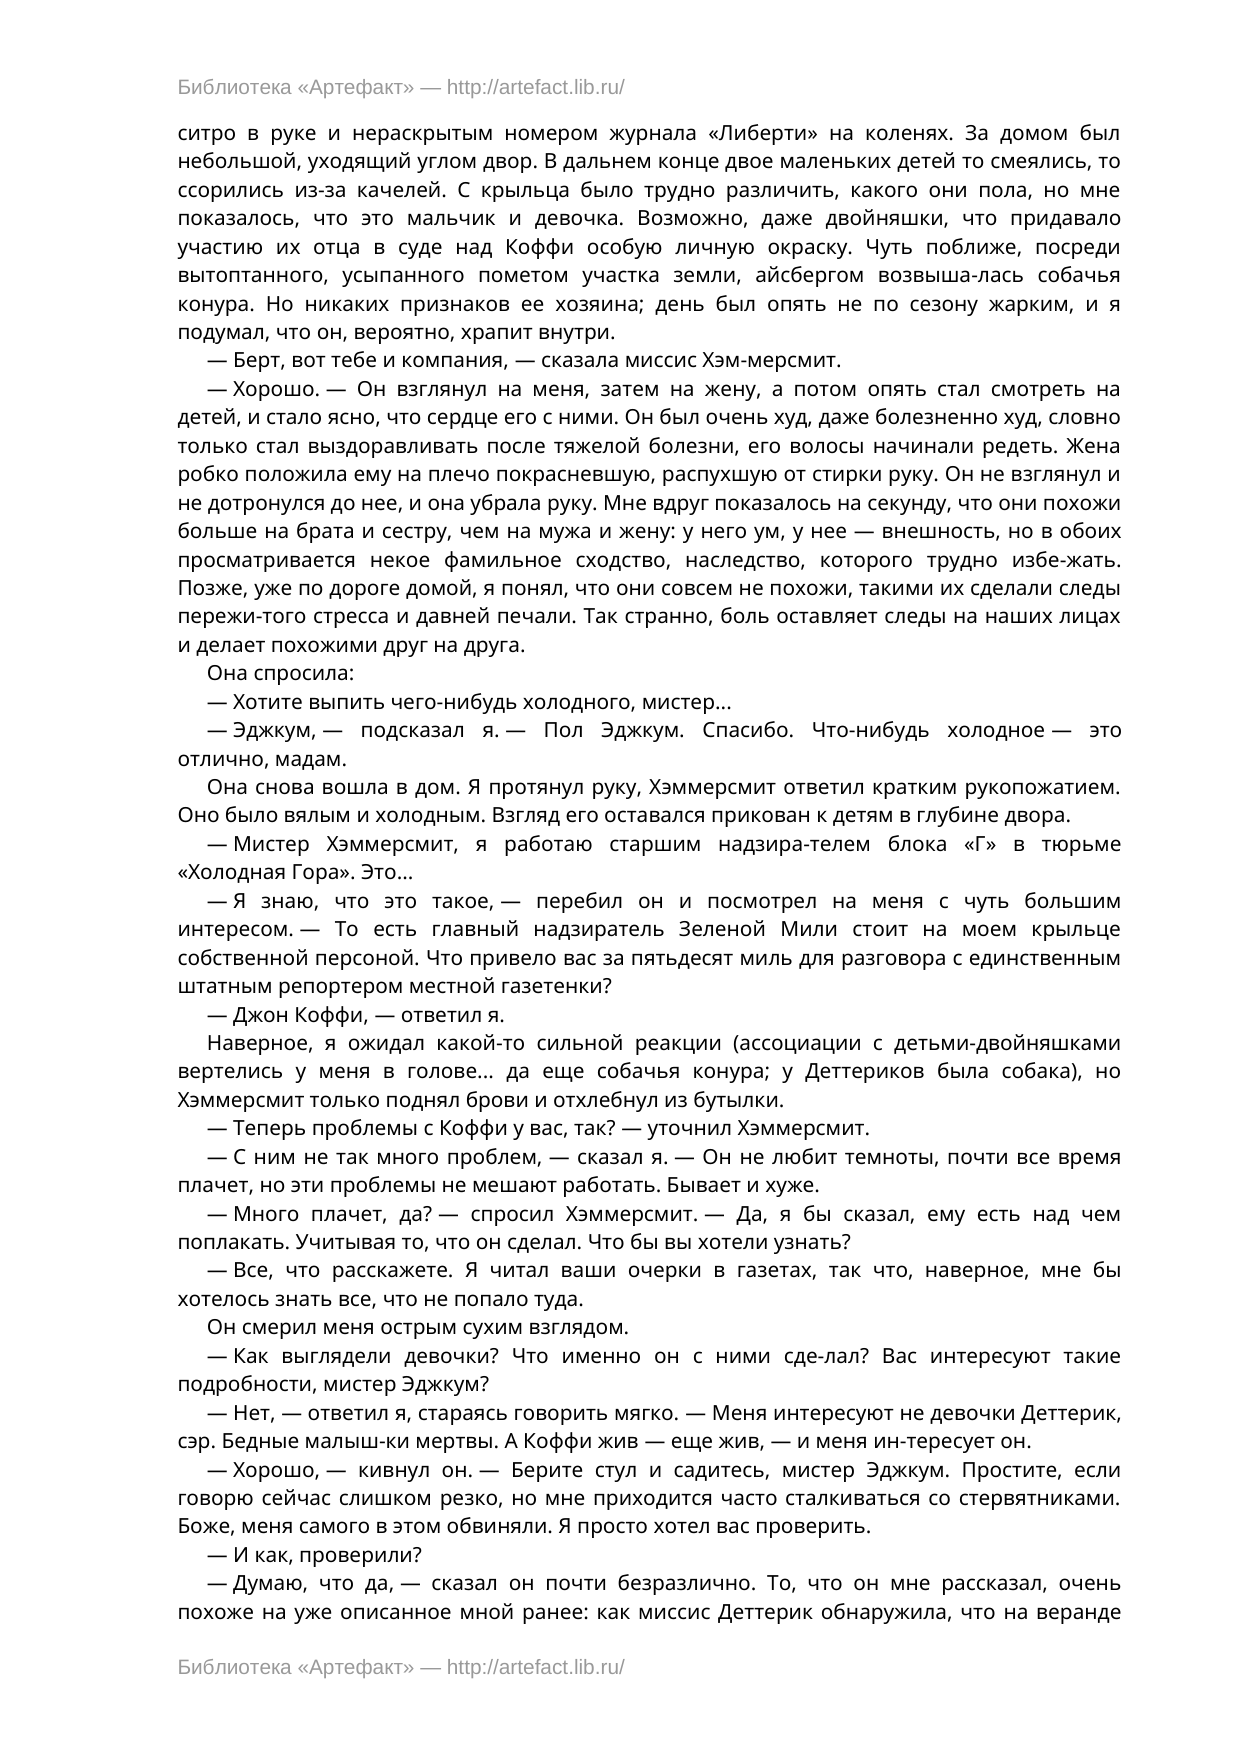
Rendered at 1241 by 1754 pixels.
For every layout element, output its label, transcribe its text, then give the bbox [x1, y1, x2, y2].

text — И как, проверили? [177, 1540, 1122, 1568]
text — Все, что расскажете. Я читал ваши очерки в газетах, так что, наверное, мне бы хотелось знать все, что не попало туда. [177, 1256, 1122, 1312]
text — Джон Коффи, — ответил я. [177, 1000, 1122, 1028]
text Наверное, я ожидал какой-то сильной реакции (ассоциации с детьми-двойняшками вертелись у меня в голове... да еще собачья конура; у Деттериков была собака), но Хэммерсмит только поднял брови и отхлебнул из бутылки. [177, 1028, 1122, 1113]
text — Хорошо. — Он взглянул на меня, затем на жену, а потом опять стал смотреть на детей, и стало ясно, что сердце его с ними. Он был очень худ, даже болезненно худ, словно только стал выздоравливать после тяжелой болезни, его волосы начинали редеть. Жена робко положила ему на плечо покрасневшую, распухшую от стирки руку. Он не взглянул и не дотронулся до нее, и она убрала руку. Мне вдруг показалось на секунду, что они похожи больше на брата и сестру, чем на мужа и жену: у него ум, у нее — внешность, но в обоих просматривается некое фамильное сходство, наследство, которого трудно избе-жать. Позже, уже по дороге домой, я понял, что они совсем не похожи, такими их сделали следы пережи-того стресса и давней печали. Так странно, боль оставляет следы на наших лицах и делает похожими друг на друга. [177, 374, 1122, 658]
text Она спросила: [177, 658, 1122, 687]
text — С ним не так много проблем, — сказал я. — Он не любит темноты, почти все время плачет, но эти проблемы не мешают работать. Бывает и хуже. [177, 1142, 1122, 1199]
text — Мистер Хэммерсмит, я работаю старшим надзира-телем блока «Г» в тюрьме «Холодная Гора». Это... [177, 829, 1122, 886]
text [177, 1568, 1122, 1625]
text — Берт, вот тебе и компания, — сказала миссис Хэм-мерсмит. [177, 346, 1122, 374]
text Она снова вошла в дом. Я протянул руку, Хэммерсмит ответил кратким рукопожатием. Оно было вялым и холодным. Взгляд его оставался прикован к детям в глубине двора. [177, 772, 1122, 829]
text — Много плачет, да? — спросил Хэммерсмит. — Да, я бы сказал, ему есть над чем поплакать. Учитывая то, что он сделал. Что бы вы хотели узнать? [177, 1199, 1122, 1256]
text Он смерил меня острым сухим взглядом. [177, 1312, 1122, 1341]
text — Нет, — ответил я, стараясь говорить мягко. — Меня интересуют не девочки Деттерик, сэр. Бедные малыш-ки мертвы. А Коффи жив — еще жив, — и меня ин-тересует он. [177, 1398, 1122, 1455]
text — Эджкум, — подсказал я. — Пол Эджкум. Спасибо. Что-нибудь холодное — это отлично, мадам. [177, 715, 1122, 772]
text — Хорошо, — кивнул он. — Берите стул и садитесь, мистер Эджкум. Простите, если говорю сейчас слишком резко, но мне приходится часто сталкиваться со стервятниками. Боже, меня самого в этом обвиняли. Я просто хотел вас проверить. [177, 1455, 1122, 1540]
text — Теперь проблемы с Коффи у вас, так? — уточнил Хэммерсмит. [177, 1113, 1122, 1142]
text — Я знаю, что это такое, — перебил он и посмотрел на меня с чуть большим интересом. — То есть главный надзиратель Зеленой Мили стоит на моем крыльце собственной персоной. Что привело вас за пятьдесят миль для разговора с единственным штатным репортером местной газетенки? [177, 886, 1122, 1000]
text — Как выглядели девочки? Что именно он с ними сде-лал? Вас интересуют такие подробности, мистер Эджкум? [177, 1341, 1122, 1398]
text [177, 118, 1122, 346]
text — Хотите выпить чего-нибудь холодного, мистер... [177, 687, 1122, 715]
